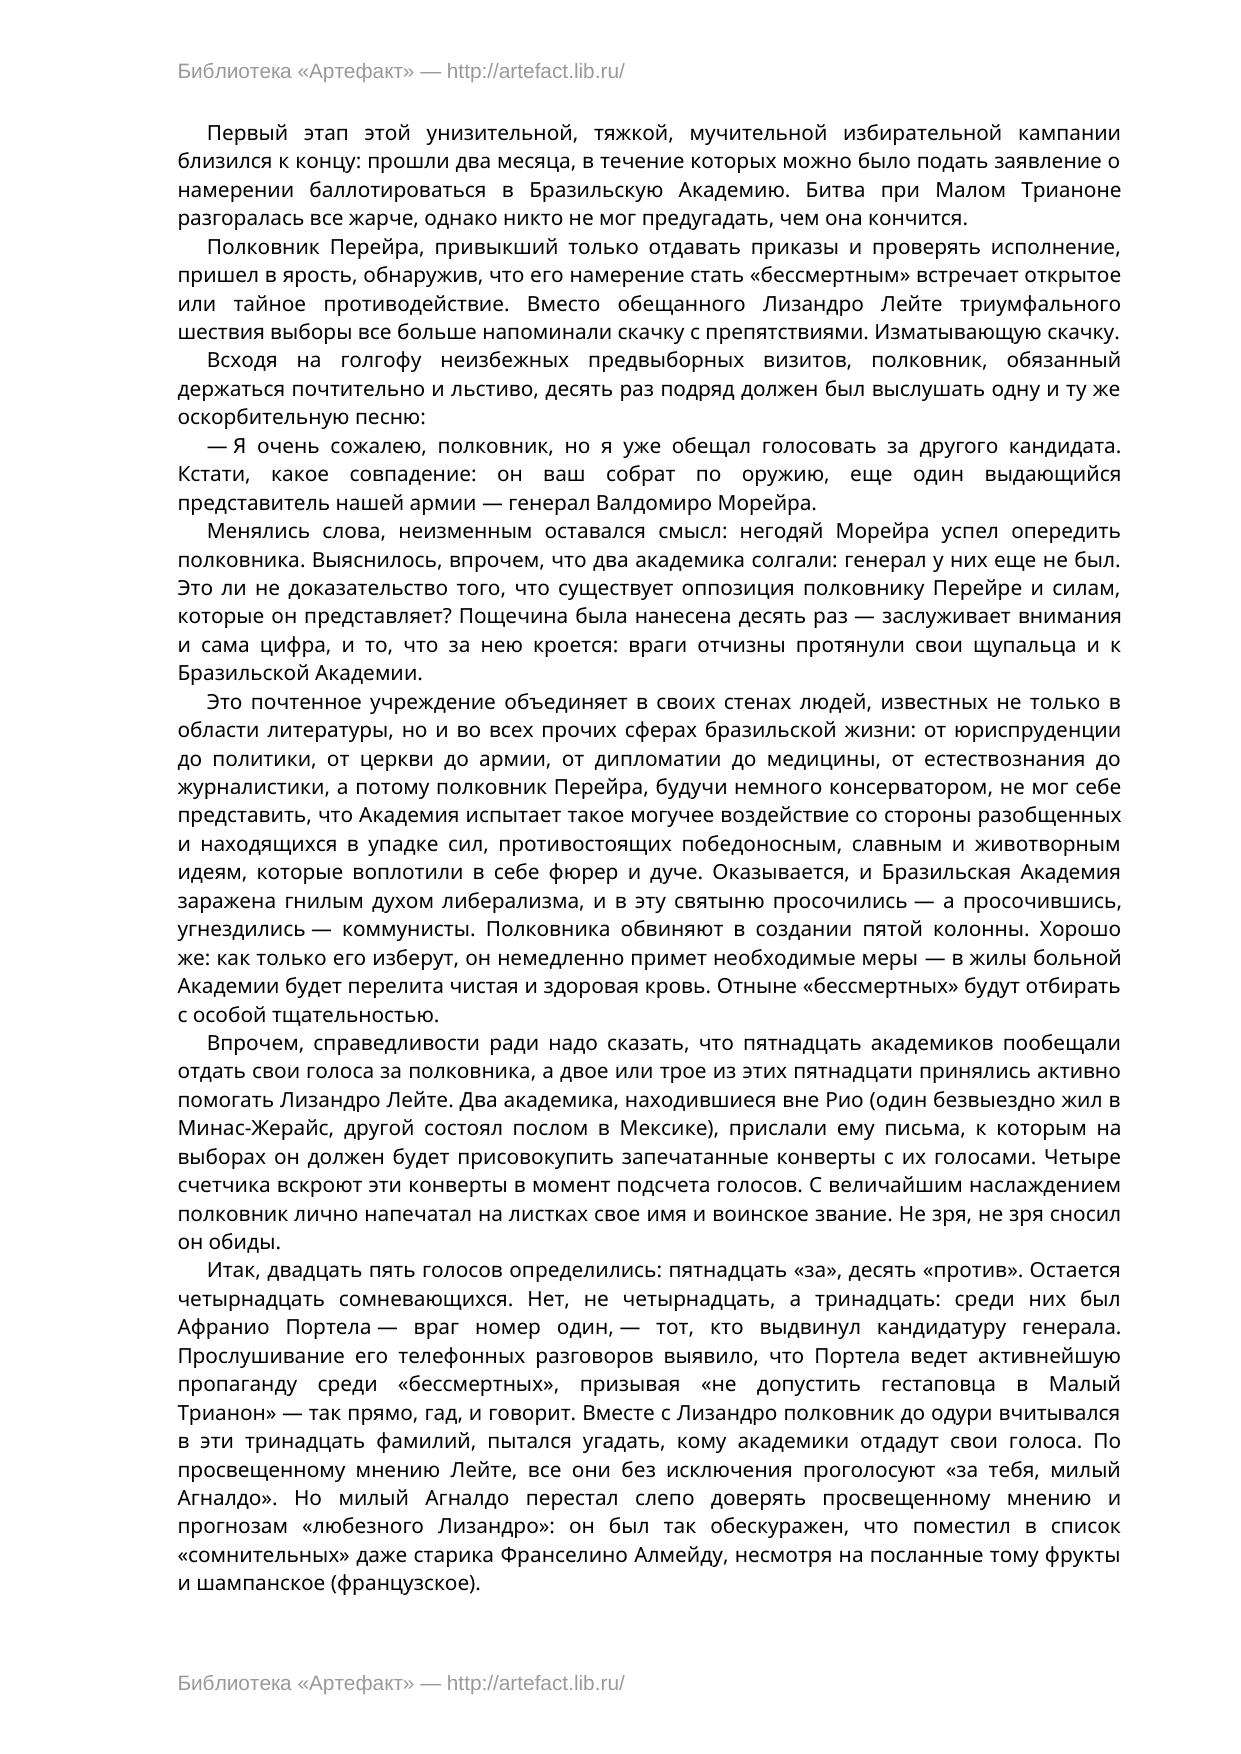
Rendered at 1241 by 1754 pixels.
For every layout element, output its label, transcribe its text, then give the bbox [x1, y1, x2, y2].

text Впрочем, справедливости ради надо сказать, что пятнадцать академиков пообещали отдать свои голоса за полковника, а двое или трое из этих пятнадцати принялись активно помогать Лизандро Лейте. Два академика, находившиеся вне Рио (один безвыездно жил в Минас-Жерайс, другой состоял послом в Мексике), прислали ему письма, к которым на выборах он должен будет присовокупить запечатанные конверты с их голосами. Четыре счетчика вскроют эти конверты в момент подсчета голосов. С величайшим наслаждением полковник лично напечатал на листках свое имя и воинское звание. Не зря, не зря сносил он обиды. [177, 1028, 1122, 1256]
text Всходя на голгофу неизбежных предвыборных визитов, полковник, обязанный держаться почтительно и льстиво, десять раз подряд должен был выслушать одну и ту же оскорбительную песню: [177, 346, 1122, 431]
text — Я очень сожалею, полковник, но я уже обещал голосовать за другого кандидата. Кстати, какое совпадение: он ваш собрат по оружию, еще один выдающийся представитель нашей армии — генерал Валдомиро Морейра. [177, 431, 1122, 516]
text Полковник Перейра, привыкший только отдавать приказы и проверять исполнение, пришел в ярость, обнаружив, что его намерение стать «бессмертным» встречает открытое или тайное противодействие. Вместо обещанного Лизандро Лейте триумфального шествия выборы все больше напоминали скачку с препятствиями. Изматывающую скачку. [177, 232, 1122, 346]
text Это почтенное учреждение объединяет в своих стенах людей, известных не только в области литературы, но и во всех прочих сферах бразильской жизни: от юриспруденции до политики, от церкви до армии, от дипломатии до медицины, от естествознания до журналистики, а потому полковник Перейра, будучи немного консерватором, не мог себе представить, что Академия испытает такое могучее воздействие со стороны разобщенных и находящихся в упадке сил, противостоящих победоносным, славным и животворным идеям, которые воплотили в себе фюрер и дуче. Оказывается, и Бразильская Академия заражена гнилым духом либерализма, и в эту святыню просочились — а просочившись, угнездились — коммунисты. Полковника обвиняют в создании пятой колонны. Хорошо же: как только его изберут, он немедленно примет необходимые меры — в жилы больной Академии будет перелита чистая и здоровая кровь. Отныне «бессмертных» будут отбирать с особой тщательностью. [177, 687, 1122, 1028]
text Первый этап этой унизительной, тяжкой, мучительной избирательной кампании близился к концу: прошли два месяца, в течение которых можно было подать заявление о намерении баллотироваться в Бразильскую Академию. Битва при Малом Трианоне разгоралась все жарче, однако никто не мог предугадать, чем она кончится. [177, 118, 1122, 232]
text Менялись слова, неизменным оставался смысл: негодяй Морейра успел опередить полковника. Выяснилось, впрочем, что два академика солгали: генерал у них еще не был. Это ли не доказательство того, что существует оппозиция полковнику Перейре и силам, которые он представляет? Пощечина была нанесена десять раз — заслуживает внимания и сама цифра, и то, что за нею кроется: враги отчизны протянули свои щупальца и к Бразильской Академии. [177, 516, 1122, 687]
text Итак, двадцать пять голосов определились: пятнадцать «за», десять «против». Остается четырнадцать сомневающихся. Нет, не четырнадцать, а тринадцать: среди них был Афранио Портела — враг номер один, — тот, кто выдвинул кандидатуру генерала. Прослушивание его телефонных разговоров выявило, что Портела ведет активнейшую пропаганду среди «бессмертных», призывая «не допустить гестаповца в Малый Трианон» — так прямо, гад, и говорит. Вместе с Лизандро полковник до одури вчитывался в эти тринадцать фамилий, пытался угадать, кому академики отдадут свои голоса. По просвещенному мнению Лейте, все они без исключения проголосуют «за тебя, милый Агналдо». Но милый Агналдо перестал слепо доверять просвещенному мнению и прогнозам «любезного Лизандро»: он был так обескуражен, что поместил в список «сомнительных» даже старика Франселино Алмейду, несмотря на посланные тому фрукты и шампанское (французское). [177, 1256, 1122, 1597]
